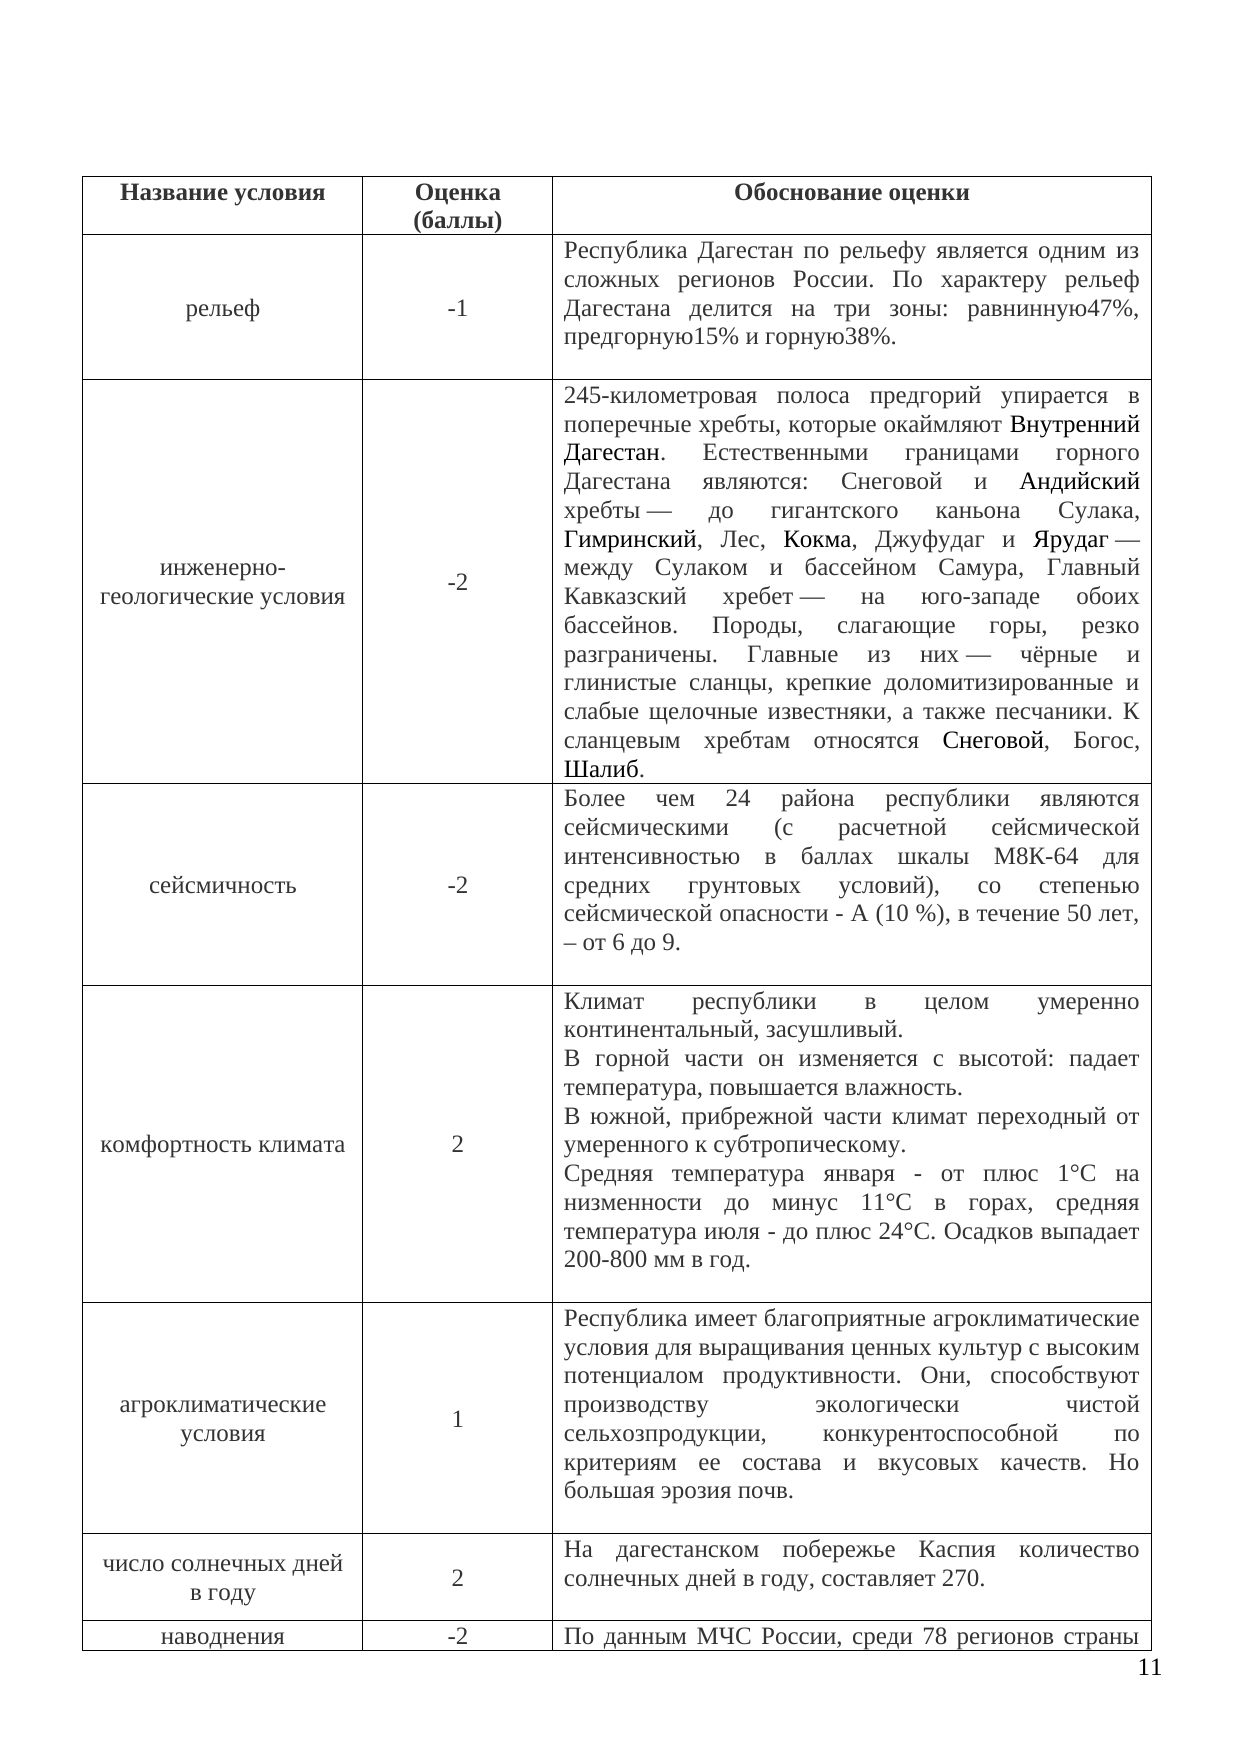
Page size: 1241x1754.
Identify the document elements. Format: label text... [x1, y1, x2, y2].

table_cell Республика имеет благоприятные агроклиматические условия для выращивания ценных культур с высоким потенциалом продуктивности. Они, способствуют производству экологически чистой сельхозпродукции, конкурентоспособной по критериям ее состава и вкусовых качеств. Но большая эрозия почв. [553, 1303, 1151, 1533]
table_cell 1 [363, 1303, 552, 1533]
table_header Обоснование оценки [553, 177, 1151, 234]
table_cell Климат республики в целом умеренно континентальный, засушливый. В горной части он изменяется с высотой: падает температура, повышается влажность. В южной, прибрежной части климат переходный от умеренного к субтропическому. Средняя температура января - от плюс 1°С на низменности до минус 11°С в горах, средняя температура июля - до плюс 24°С. Осадков выпадает 200- в год. [553, 986, 1151, 1302]
table_cell -2 [363, 380, 552, 782]
table_header Оценка (баллы) [363, 177, 552, 234]
table_cell 2 [363, 986, 552, 1302]
table_cell Республика Дагестан по рельефу является одним из сложных регионов России. По характеру рельеф Дагестана делится на три зоны: равнинную47%, предгорную15% и горную38%. [553, 235, 1151, 379]
table_cell -1 [363, 235, 552, 379]
table_cell -2 [363, 784, 552, 985]
table_cell 2 [363, 1534, 552, 1620]
table_cell -2 [363, 1621, 552, 1650]
table_cell комфортность климата [83, 986, 362, 1302]
table_cell Более чем 24 района республики являются сейсмическими (с расчетной сейсмической интенсивностью в баллах шкалы М8К-64 для средних грунтовых условий), со степенью сейсмической опасности - А (10 %), в течение 50 лет, – от 6 до 9. [553, 784, 1151, 985]
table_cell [553, 1621, 1151, 1650]
table_cell На дагестанском побережье Каспия количество солнечных дней в году, составляет 270. [553, 1534, 1151, 1620]
table_cell наводнения [83, 1621, 362, 1650]
table_header Название условия [83, 177, 362, 234]
table_cell сейсмичность [83, 784, 362, 985]
table_cell 245-километровая полоса предгорий упирается в поперечные хребты, которые окаймляют Внутренний Дагестан. Естественными границами горного Дагестана являются: Снеговой и Андийский хребты — до гигантского каньона Сулака, Гимринский, Лес, Кокма, Джуфудаг и Ярудаг — между Сулаком и бассейном Самура, Главный Кавказский хребет — на юго-западе обоих бассейнов. Породы, слагающие горы, резко разграничены. Главные из них — чёрные и глинистые сланцы, крепкие доломитизированные и слабые щелочные известняки, а также песчаники. К сланцевым хребтам относятся Снеговой, Богос, Шалиб. [553, 380, 1151, 782]
table_cell агроклиматические условия [83, 1303, 362, 1533]
table_cell число солнечных дней в году [83, 1534, 362, 1620]
table_cell рельеф [83, 235, 362, 379]
table_cell инженерно-геологические условия [83, 380, 362, 782]
